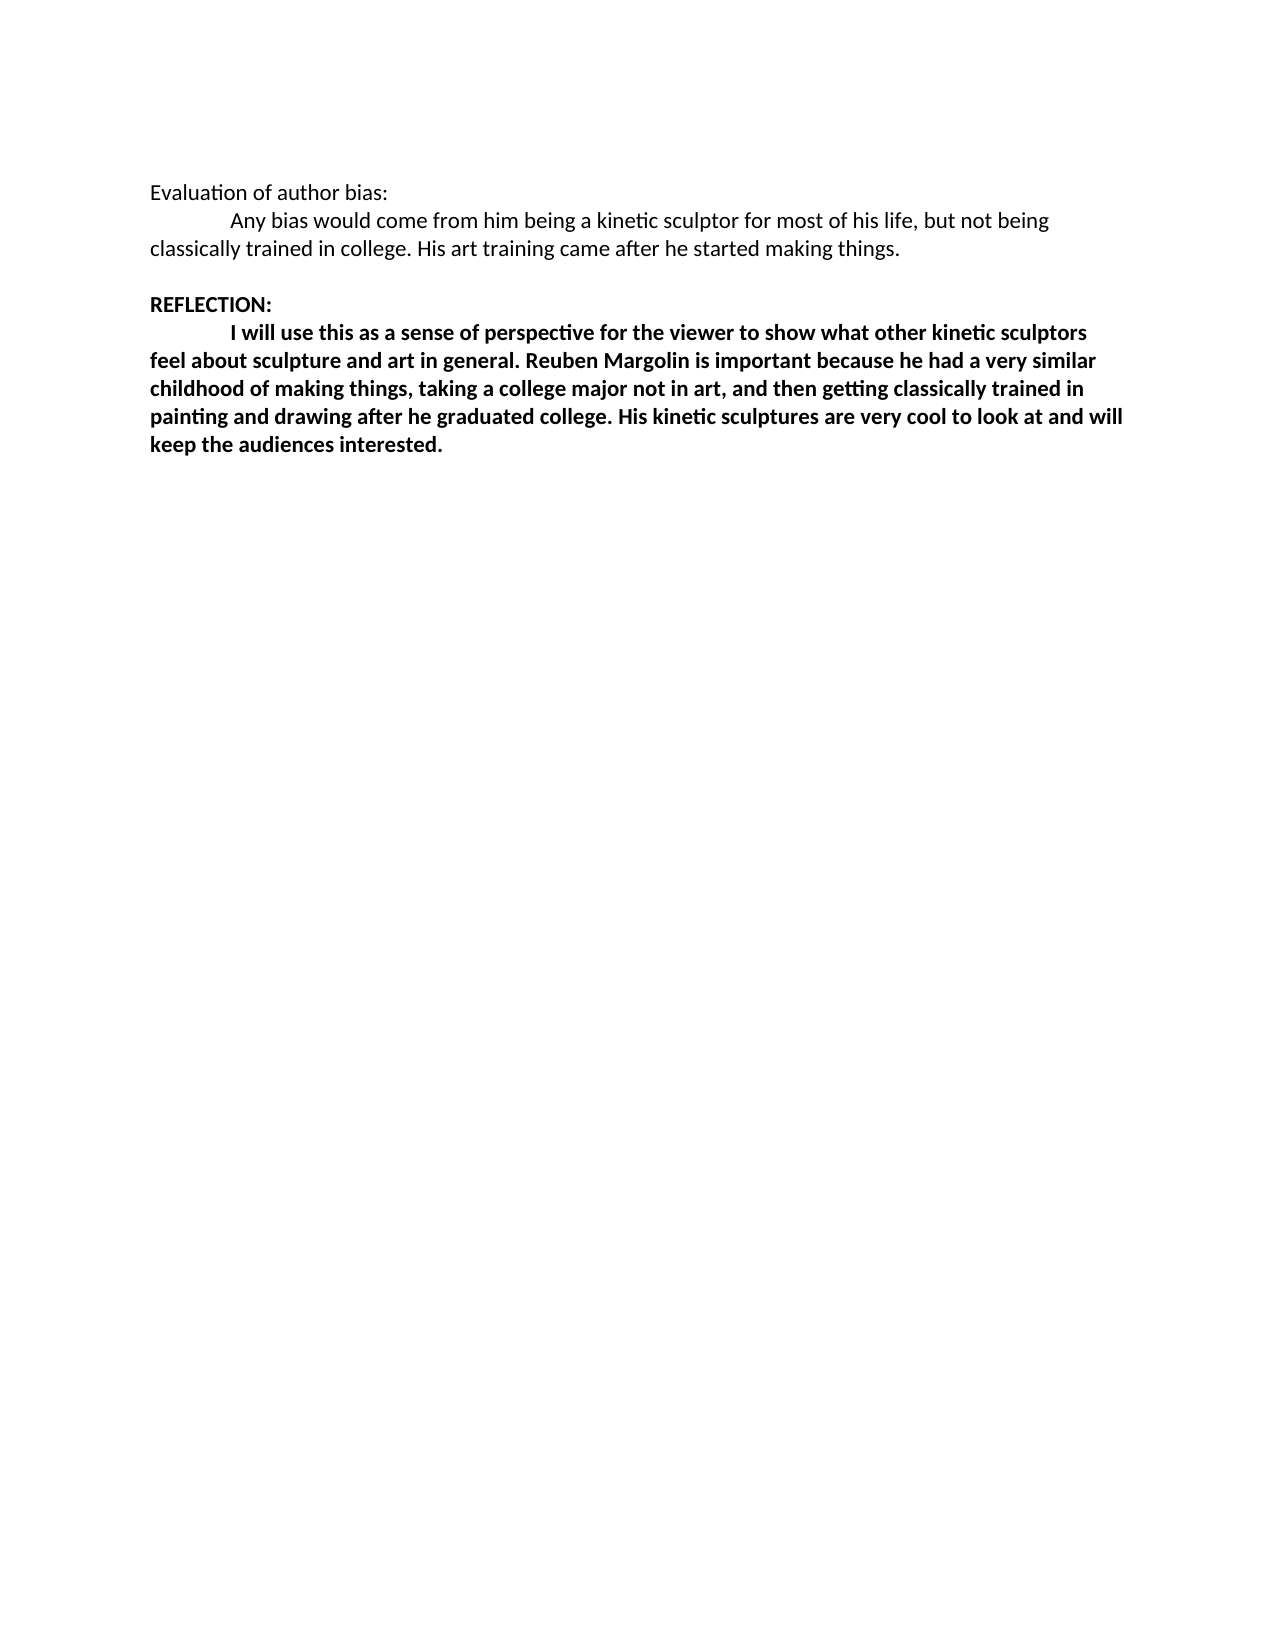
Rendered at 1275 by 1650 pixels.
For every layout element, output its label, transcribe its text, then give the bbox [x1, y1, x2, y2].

text REFLECTION: [150, 290, 1125, 318]
text Evaluation of author bias: [150, 178, 1125, 206]
text I will use this as a sense of perspective for the viewer to show what other kinetic sculptors feel about sculpture and art in general. Reuben Margolin is important because he had a very similar childhood of making things, taking a college major not in art, and then getting classically trained in painting and drawing after he graduated college. His kinetic sculptures are very cool to look at and will keep the audiences interested. [150, 318, 1125, 458]
text Any bias would come from him being a kinetic sculptor for most of his life, but not being classically trained in college. His art training came after he started making things. [150, 206, 1125, 262]
